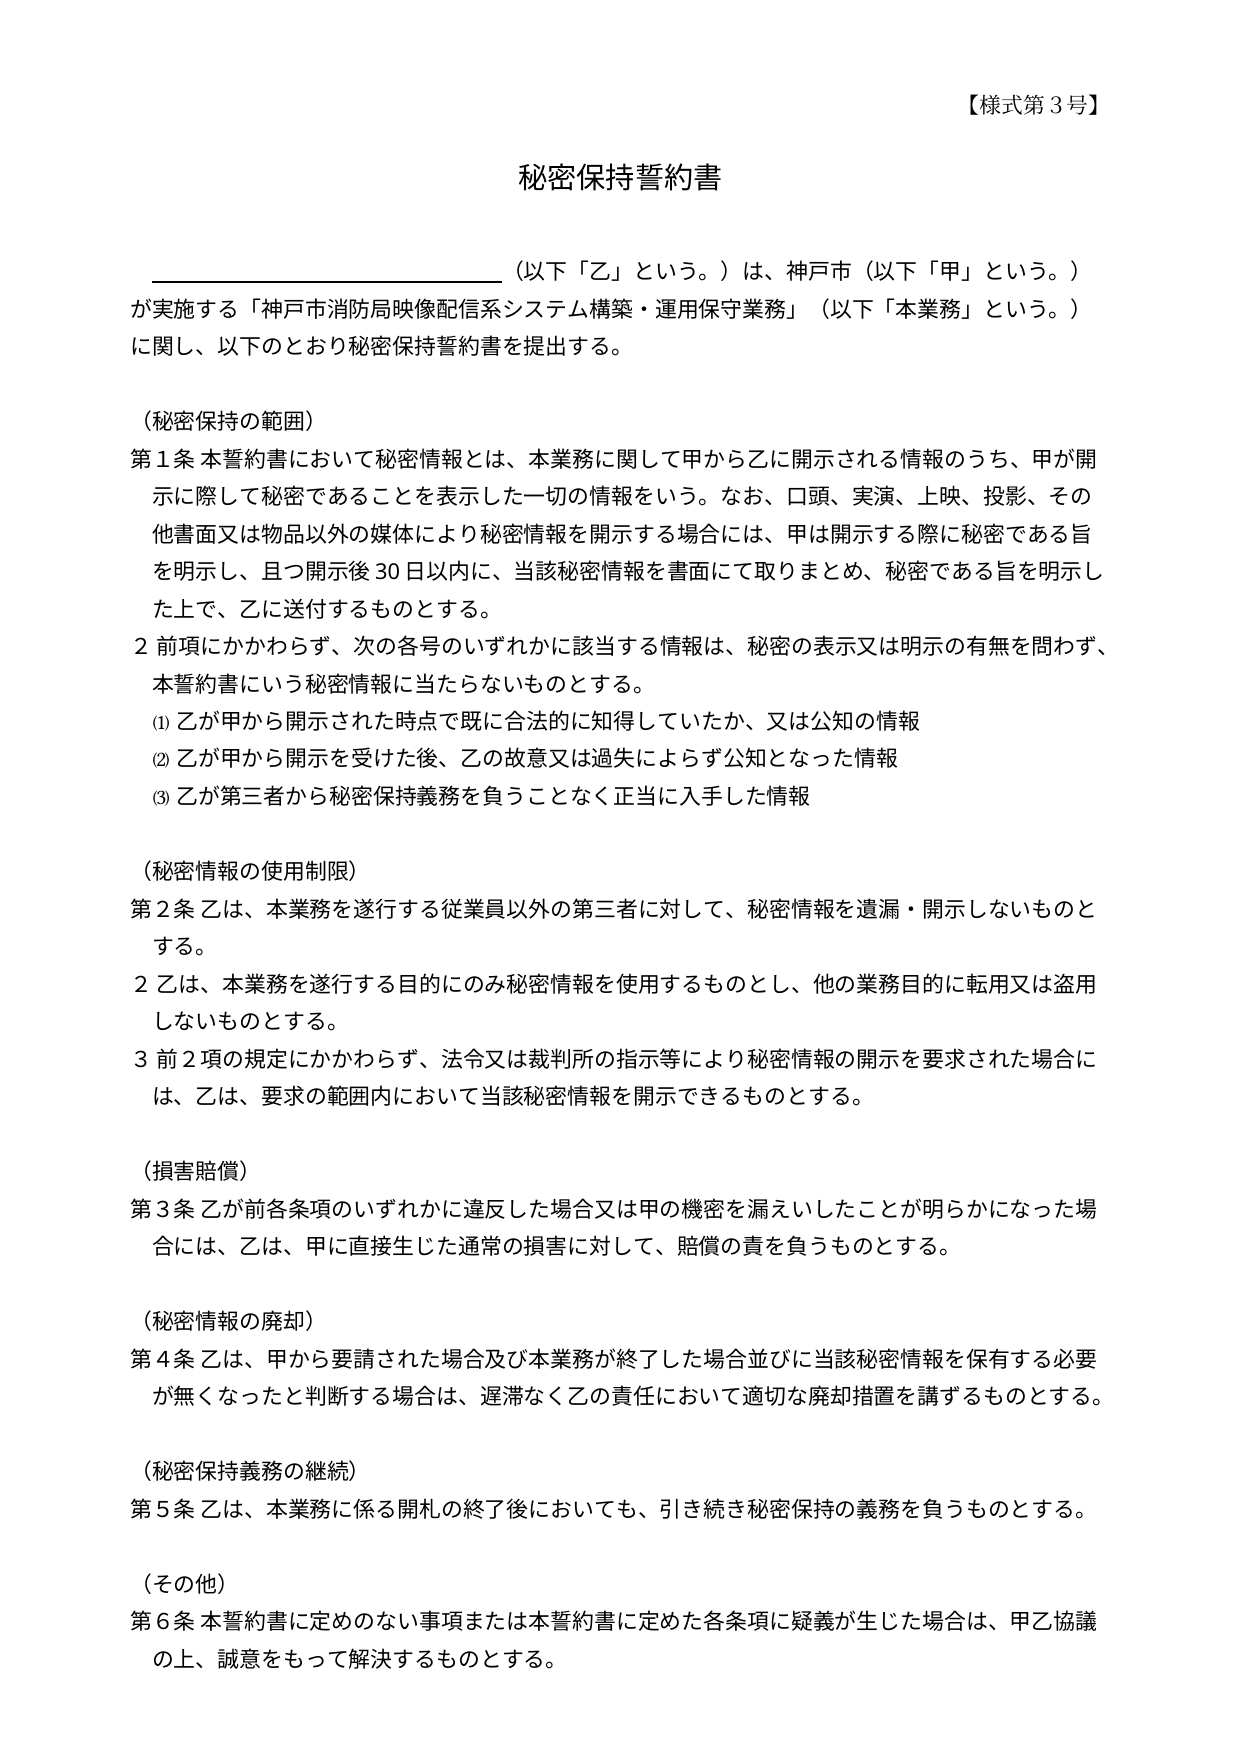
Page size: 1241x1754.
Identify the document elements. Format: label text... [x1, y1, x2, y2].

text ２ 乙は、本業務を遂行する目的にのみ秘密情報を使用するものとし、他の業務目的に転用又は盗用しないものとする。 [130, 964, 1110, 1039]
text 第５条 乙は、本業務に係る開札の終了後においても、引き続き秘密保持の義務を負うものとする。 [130, 1489, 1110, 1526]
text ⑵ 乙が甲から開示を受けた後、乙の故意又は過失によらず公知となった情報 [130, 739, 1110, 776]
text ２ 前項にかかわらず、次の各号のいずれかに該当する情報は、秘密の表示又は明示の有無を問わず、本誓約書にいう秘密情報に当たらないものとする。 [130, 626, 1110, 701]
text （損害賠償） [130, 1151, 1110, 1189]
text （以下「乙」という。）は、神戸市（以下「甲」という。）が実施する「神戸市消防局映像配信系システム構築・運用保守業務」（以下「本業務」という。）に関し、以下のとおり秘密保持誓約書を提出する。 [130, 251, 1110, 364]
text 第２条 乙は、本業務を遂行する従業員以外の第三者に対して、秘密情報を遺漏・開示しないものとする。 [130, 889, 1110, 964]
text ３ 前２項の規定にかかわらず、法令又は裁判所の指示等により秘密情報の開示を要求された場合には、乙は、要求の範囲内において当該秘密情報を開示できるものとする。 [130, 1039, 1110, 1114]
text 第４条 乙は、甲から要請された場合及び本業務が終了した場合並びに当該秘密情報を保有する必要が無くなったと判断する場合は、遅滞なく乙の責任において適切な廃却措置を講ずるものとする。 [130, 1339, 1110, 1414]
text （その他） [130, 1564, 1110, 1601]
text （秘密情報の使用制限） [130, 851, 1110, 889]
text 秘密保持誓約書 [130, 139, 1110, 214]
text 第３条 乙が前各条項のいずれかに違反した場合又は甲の機密を漏えいしたことが明らかになった場合には、乙は、甲に直接生じた通常の損害に対して、賠償の責を負うものとする。 [130, 1189, 1110, 1264]
text （秘密保持の範囲） [130, 401, 1110, 439]
text ⑴ 乙が甲から開示された時点で既に合法的に知得していたか、又は公知の情報 [130, 701, 1110, 739]
text ⑶ 乙が第三者から秘密保持義務を負うことなく正当に入手した情報 [130, 776, 1110, 814]
text （秘密情報の廃却） [130, 1301, 1110, 1339]
text 第６条 本誓約書に定めのない事項または本誓約書に定めた各条項に疑義が生じた場合は、甲乙協議の上、誠意をもって解決するものとする。 [130, 1601, 1110, 1676]
text 第１条 本誓約書において秘密情報とは、本業務に関して甲から乙に開示される情報のうち、甲が開示に際して秘密であることを表示した一切の情報をいう。なお、口頭、実演、上映、投影、その他書面又は物品以外の媒体により秘密情報を開示する場合には、甲は開示する際に秘密である旨を明示し、且つ開示後30日以内に、当該秘密情報を書面にて取りまとめ、秘密である旨を明示した上で、乙に送付するものとする。 [130, 439, 1110, 626]
text （秘密保持義務の継続） [130, 1451, 1110, 1489]
